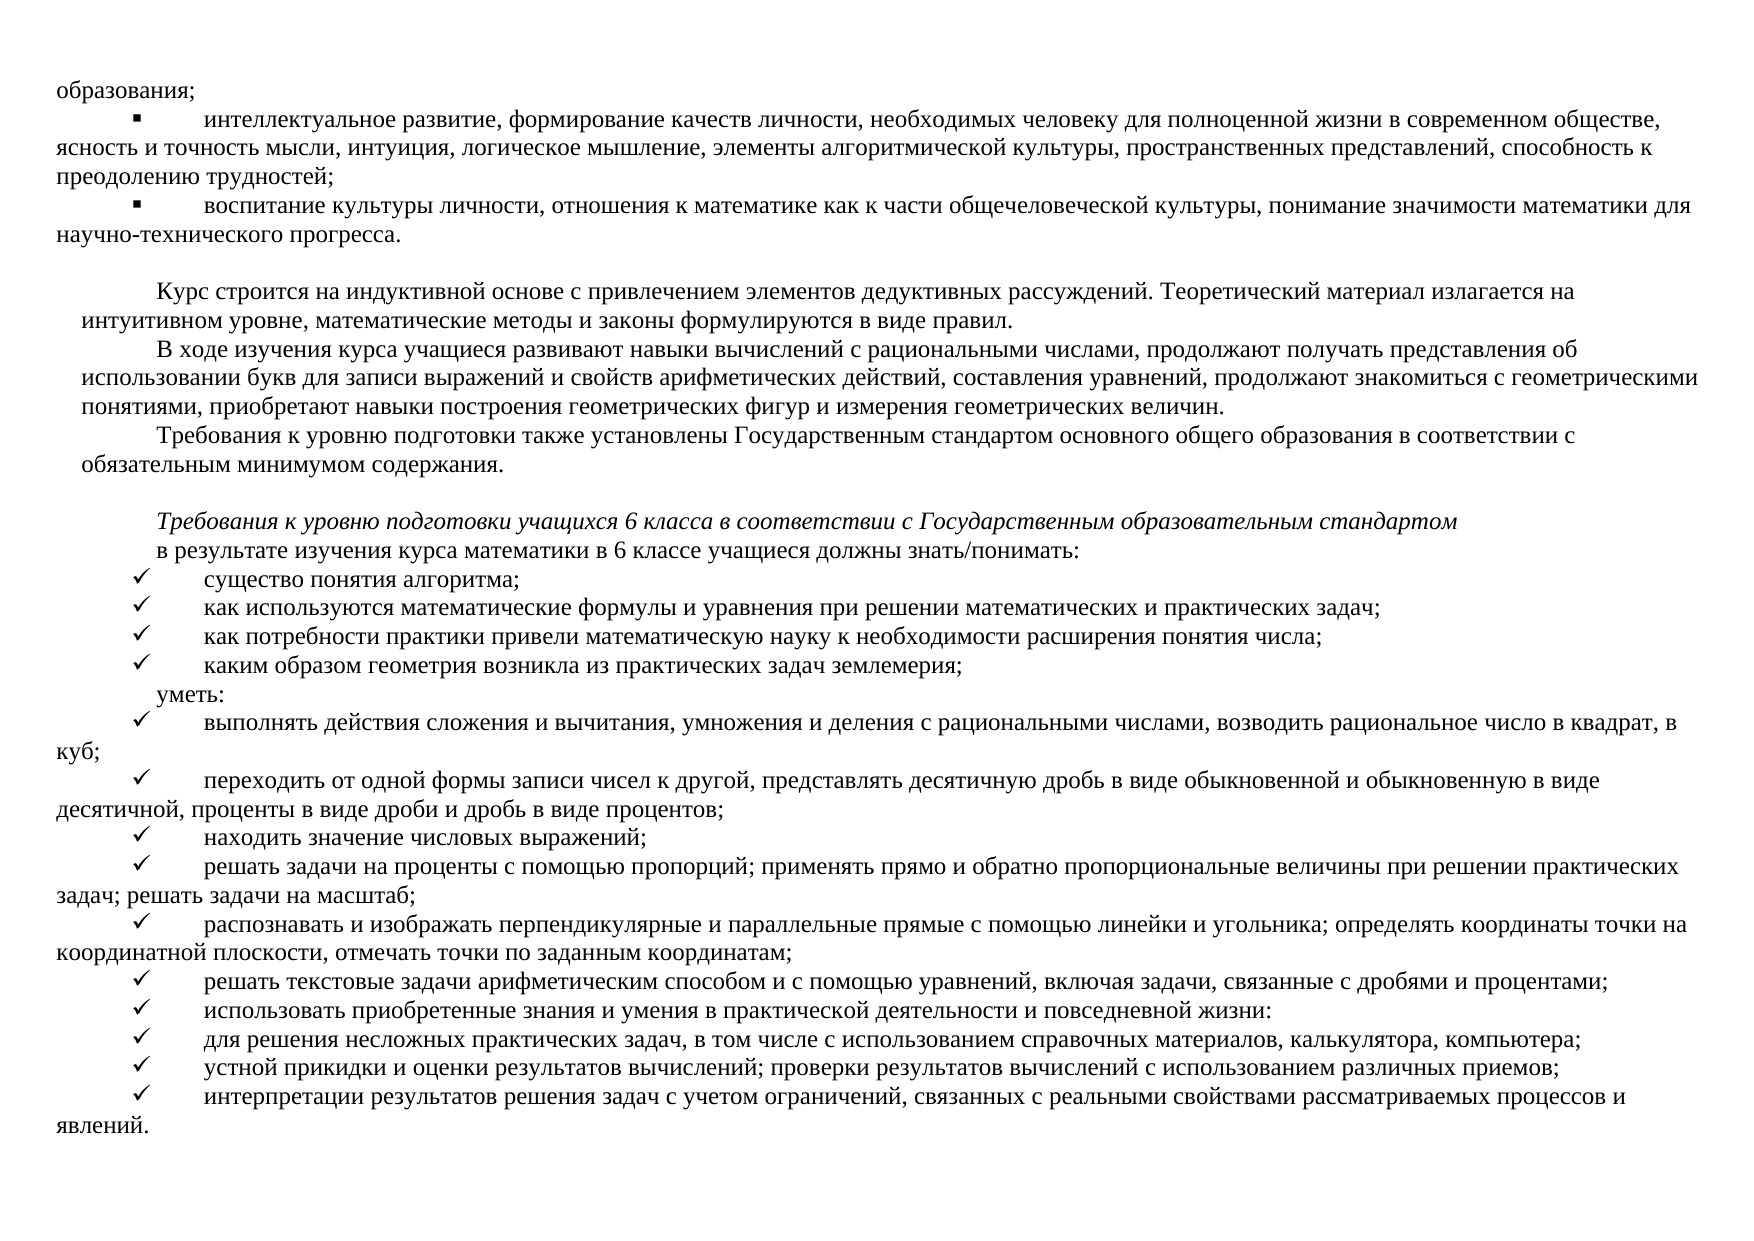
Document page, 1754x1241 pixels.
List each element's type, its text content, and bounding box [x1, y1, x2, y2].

list как используются математические формулы и уравнения при решении математических и практических задач; [56, 592, 1717, 621]
text В ходе изучения курса учащиеся развивают навыки вычислений с рациональными числами, продолжают получать представления об использовании букв для записи выражений и свойств арифметических действий, составления уравнений, продолжают знакомиться с геометрическими понятиями, приобретают навыки построения геометрических фигур и измерения геометрических величин. [81, 334, 1717, 420]
text в результате изучения курса математики в 6 классе учащиеся должны знать/понимать: [81, 535, 1717, 564]
list распознавать и изображать перпендикулярные и параллельные прямые с помощью линейки и угольника; определять координаты точки на координатной плоскости, отмечать точки по заданным координатам; [56, 909, 1717, 966]
list как потребности практики привели математическую науку к необходимости расширения понятия числа; [56, 621, 1717, 650]
list каким образом геометрия возникла из практических задач землемерия; [56, 650, 1717, 679]
list воспитание культуры личности, отношения к математике как к части общечеловеческой культуры, понимание значимости математики для научно-технического прогресса. [56, 190, 1717, 247]
text Курс строится на индуктивной основе с привлечением элементов дедуктивных рассуждений. Теоретический материал излагается на интуитивном уровне, математические методы и законы формулируются в виде правил. [81, 276, 1717, 334]
list решать текстовые задачи арифметическим способом и с помощью уравнений, включая задачи, связанные с дробями и процентами; [56, 966, 1717, 995]
list переходить от одной формы записи чисел к другой, представлять десятичную дробь в виде обыкновенной и обыкновенную в виде десятичной, проценты в виде дроби и дробь в виде процентов; [56, 765, 1717, 822]
list устной прикидки и оценки результатов вычислений; проверки результатов вычислений с использованием различных приемов; [56, 1052, 1717, 1081]
list для решения несложных практических задач, в том числе с использованием справочных материалов, калькулятора, компьютера; [56, 1024, 1717, 1052]
list интеллектуальное развитие, формирование качеств личности, необходимых человеку для полноценной жизни в современном обществе, ясность и точность мысли, интуиция, логическое мышление, элементы алгоритмической культуры, пространственных представлений, способность к преодолению трудностей; [56, 104, 1717, 190]
list использовать приобретенные знания и умения в практической деятельности и повседневной жизни: [56, 995, 1717, 1024]
list решать задачи на проценты с помощью пропорций; применять прямо и обратно пропорциональные величины при решении практических задач; решать задачи на масштаб; [56, 851, 1717, 909]
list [56, 75, 1717, 104]
text уметь: [81, 679, 1717, 707]
list находить значение числовых выражений; [56, 822, 1717, 851]
list выполнять действия сложения и вычитания, умножения и деления с рациональными числами, возводить рациональное число в квадрат, в куб; [56, 707, 1717, 765]
list существо понятия алгоритма; [56, 564, 1717, 592]
text Требования к уровню подготовки учащихся 6 класса в соответствии с Государственным образовательным стандартом [81, 506, 1717, 535]
text Требования к уровню подготовки также установлены Государственным стандартом основного общего образования в соответствии с обязательным минимумом содержания. [81, 420, 1717, 477]
list интерпретации результатов решения задач с учетом ограничений, связанных с реальными свойствами рассматриваемых процессов и явлений. [56, 1081, 1717, 1139]
